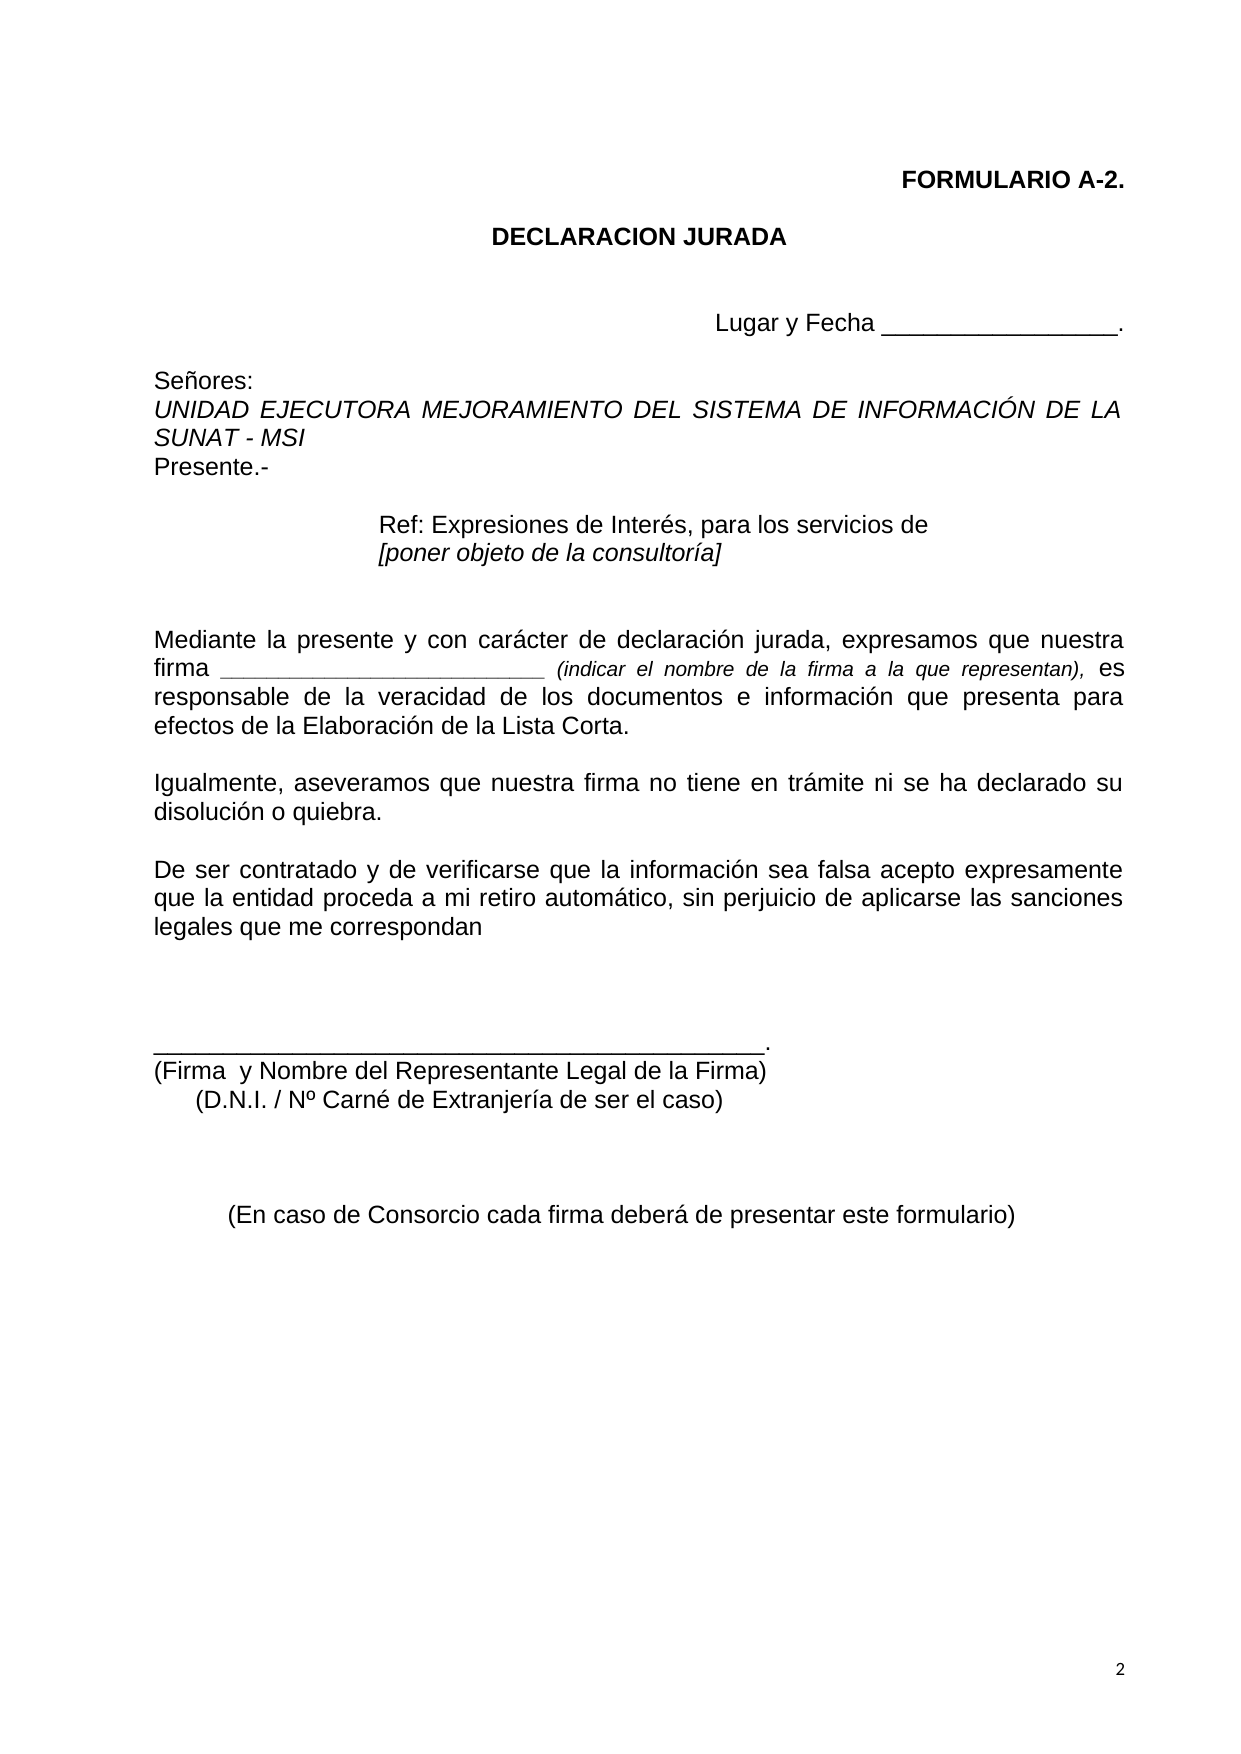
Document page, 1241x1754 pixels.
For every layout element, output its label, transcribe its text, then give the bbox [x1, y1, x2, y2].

text (Firma y Nombre del Representante Legal de la Firma) [153, 1056, 1125, 1084]
text Igualmente, aseveramos que nuestra firma no tiene en trámite ni se ha declarado su disolución o quiebra. [153, 768, 1125, 826]
text [poner objeto de la consultoría] [153, 538, 1125, 567]
text ____________________________________________. [153, 1027, 1125, 1056]
text (En caso de Consorcio cada firma deberá de presentar este formulario) [227, 1199, 1125, 1228]
text (D.N.I. / Nº Carné de Extranjería de ser el caso) [153, 1084, 1125, 1113]
text De ser contratado y de verificarse que la información sea falsa acepto expresamente que la entidad proceda a mi retiro automático, sin perjuicio de aplicarse las sanciones legales que me correspondan [153, 854, 1125, 941]
text FORMULARIO A-2. [153, 164, 1125, 193]
text UNIDAD EJECUTORA MEJORAMIENTO DEL SISTEMA DE INFORMACIÓN DE LA SUNAT - MSI [153, 394, 1125, 452]
text Señores: [153, 366, 1125, 394]
text Ref: Expresiones de Interés, para los servicios de [153, 509, 1125, 538]
text DECLARACION JURADA [153, 222, 1125, 251]
text Presente.- [153, 452, 1125, 481]
text Lugar y Fecha _________________. [153, 308, 1125, 337]
text Mediante la presente y con carácter de declaración jurada, expresamos que nuestra firma ____________________________ (indicar el nombre de la firma a la que representan), es responsable de la veracidad de los documentos e información que presenta para efectos de la Elaboración de la Lista Corta. [153, 624, 1125, 739]
